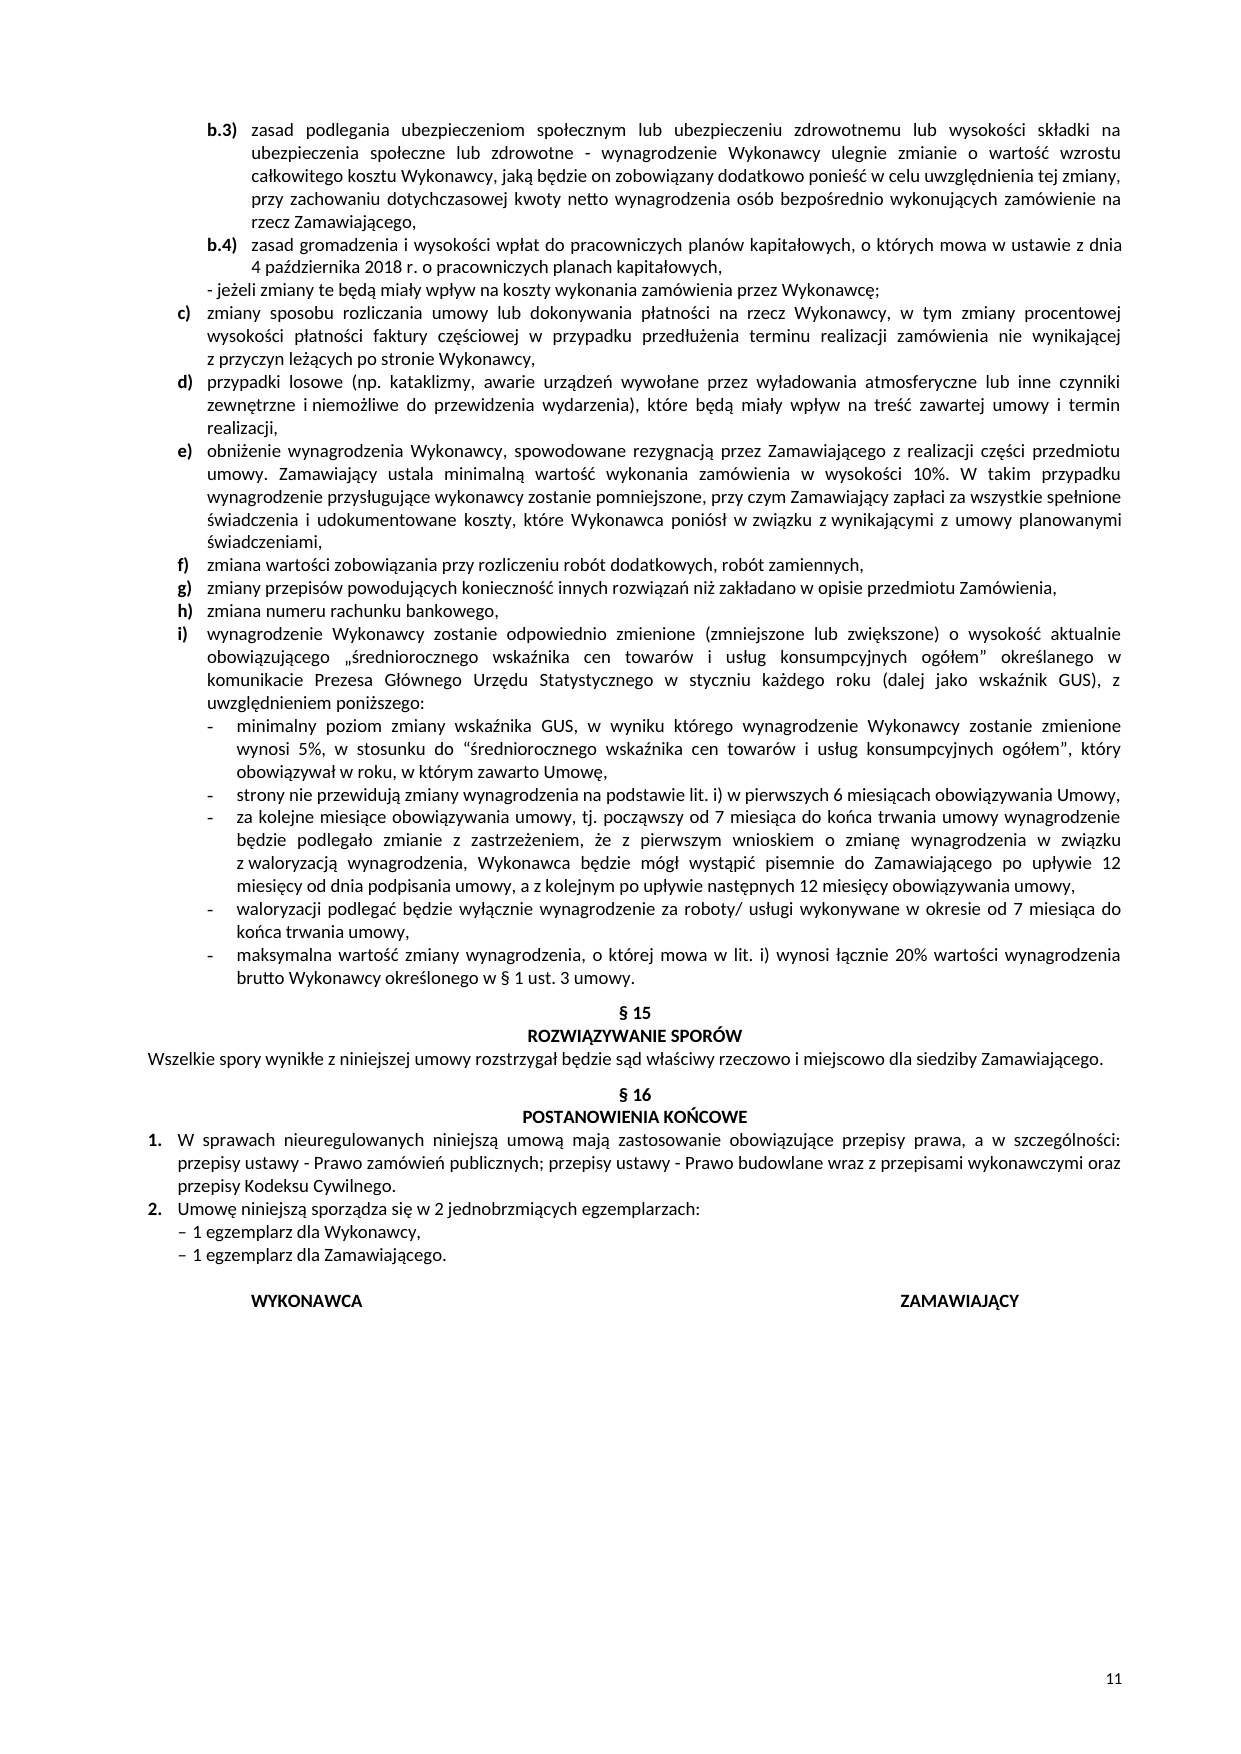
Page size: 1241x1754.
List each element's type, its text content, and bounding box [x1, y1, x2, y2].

list zmiana numeru rachunku bankowego, [177, 599, 1122, 622]
text – 1 egzemplarz dla Zamawiającego. [177, 1243, 1122, 1266]
list przypadki losowe (np. kataklizmy, awarie urządzeń wywołane przez wyładowania atmosferyczne lub inne czynniki zewnętrzne i niemożliwe do przewidzenia wydarzenia), które będą miały wpływ na treść zawartej umowy i termin realizacji, [177, 370, 1122, 439]
list minimalny poziom zmiany wskaźnika GUS, w wyniku którego wynagrodzenie Wykonawcy zostanie zmienione wynosi 5%, w stosunku do “średniorocznego wskaźnika cen towarów i usług konsumpcyjnych ogółem”, który obowiązywał w roku, w którym zawarto Umowę, [207, 714, 1122, 783]
list zmiany przepisów powodujących konieczność innych rozwiązań niż zakładano w opisie przedmiotu Zamówienia, [177, 576, 1122, 599]
list wynagrodzenie Wykonawcy zostanie odpowiednio zmienione (zmniejszone lub zwiększone) o wysokość aktualnie obowiązującego „średniorocznego wskaźnika cen towarów i usług konsumpcyjnych ogółem” określanego w komunikacie Prezesa Głównego Urzędu Statystycznego w styczniu każdego roku (dalej jako wskaźnik GUS), z uwzględnieniem poniższego: [177, 622, 1122, 714]
list strony nie przewidują zmiany wynagrodzenia na podstawie lit. i) w pierwszych 6 miesiącach obowiązywania Umowy, [207, 783, 1122, 806]
text – 1 egzemplarz dla Wykonawcy, [177, 1220, 1122, 1243]
text § 16 POSTANOWIENIA KOŃCOWE [148, 1083, 1122, 1128]
list zmiany sposobu rozliczania umowy lub dokonywania płatności na rzecz Wykonawcy, w tym zmiany procentowej wysokości płatności faktury częściowej w przypadku przedłużenia terminu realizacji zamówienia nie wynikającej z przyczyn leżących po stronie Wykonawcy, [177, 301, 1122, 370]
text b.4) zasad gromadzenia i wysokości wpłat do pracowniczych planów kapitałowych, o których mowa w ustawie z dnia 4 października 2018 r. o pracowniczych planach kapitałowych, [207, 233, 1122, 278]
text - jeżeli zmiany te będą miały wpływ na koszty wykonania zamówienia przez Wykonawcę; [207, 278, 1122, 301]
text Wszelkie spory wynikłe z niniejszej umowy rozstrzygał będzie sąd właściwy rzeczowo i miejscowo dla siedziby Zamawiającego. [148, 1047, 1122, 1070]
list Umowę niniejszą sporządza się w 2 jednobrzmiących egzemplarzach: [148, 1197, 1122, 1220]
text § 15 ROZWIĄZYWANIE SPORÓW [148, 1001, 1122, 1047]
list obniżenie wynagrodzenia Wykonawcy, spowodowane rezygnacją przez Zamawiającego z realizacji części przedmiotu umowy. Zamawiający ustala minimalną wartość wykonania zamówienia w wysokości 10%. W takim przypadku wynagrodzenie przysługujące wykonawcy zostanie pomniejszone, przy czym Zamawiający zapłaci za wszystkie spełnione świadczenia i udokumentowane koszty, które Wykonawca poniósł w związku z wynikającymi z umowy planowanymi świadczeniami, [177, 439, 1122, 553]
list za kolejne miesiące obowiązywania umowy, tj. począwszy od 7 miesiąca do końca trwania umowy wynagrodzenie będzie podlegało zmianie z zastrzeżeniem, że z pierwszym wnioskiem o zmianę wynagrodzenia w związku z waloryzacją wynagrodzenia, Wykonawca będzie mógł wystąpić pisemnie do Zamawiającego po upływie 12 miesięcy od dnia podpisania umowy, a z kolejnym po upływie następnych 12 miesięcy obowiązywania umowy, [207, 806, 1122, 897]
list zmiana wartości zobowiązania przy rozliczeniu robót dodatkowych, robót zamiennych, [177, 553, 1122, 576]
list W sprawach nieuregulowanych niniejszą umową mają zastosowanie obowiązujące przepisy prawa, a w szczególności: przepisy ustawy - Prawo zamówień publicznych; przepisy ustawy - Prawo budowlane wraz z przepisami wykonawczymi oraz przepisy Kodeksu Cywilnego. [148, 1128, 1122, 1197]
list maksymalna wartość zmiany wynagrodzenia, o której mowa w lit. i) wynosi łącznie 20% wartości wynagrodzenia brutto Wykonawcy określonego w § 1 ust. 3 umowy. [207, 943, 1122, 989]
list waloryzacji podlegać będzie wyłącznie wynagrodzenie za roboty/ usługi wykonywane w okresie od 7 miesiąca do końca trwania umowy, [207, 897, 1122, 943]
text WYKONAWCA ZAMAWIAJĄCY [148, 1289, 1122, 1312]
text b.3) zasad podlegania ubezpieczeniom społecznym lub ubezpieczeniu zdrowotnemu lub wysokości składki na ubezpieczenia społeczne lub zdrowotne - wynagrodzenie Wykonawcy ulegnie zmianie o wartość wzrostu całkowitego kosztu Wykonawcy, jaką będzie on zobowiązany dodatkowo ponieść w celu uwzględnienia tej zmiany, przy zachowaniu dotychczasowej kwoty netto wynagrodzenia osób bezpośrednio wykonujących zamówienie na rzecz Zamawiającego, [207, 118, 1122, 233]
